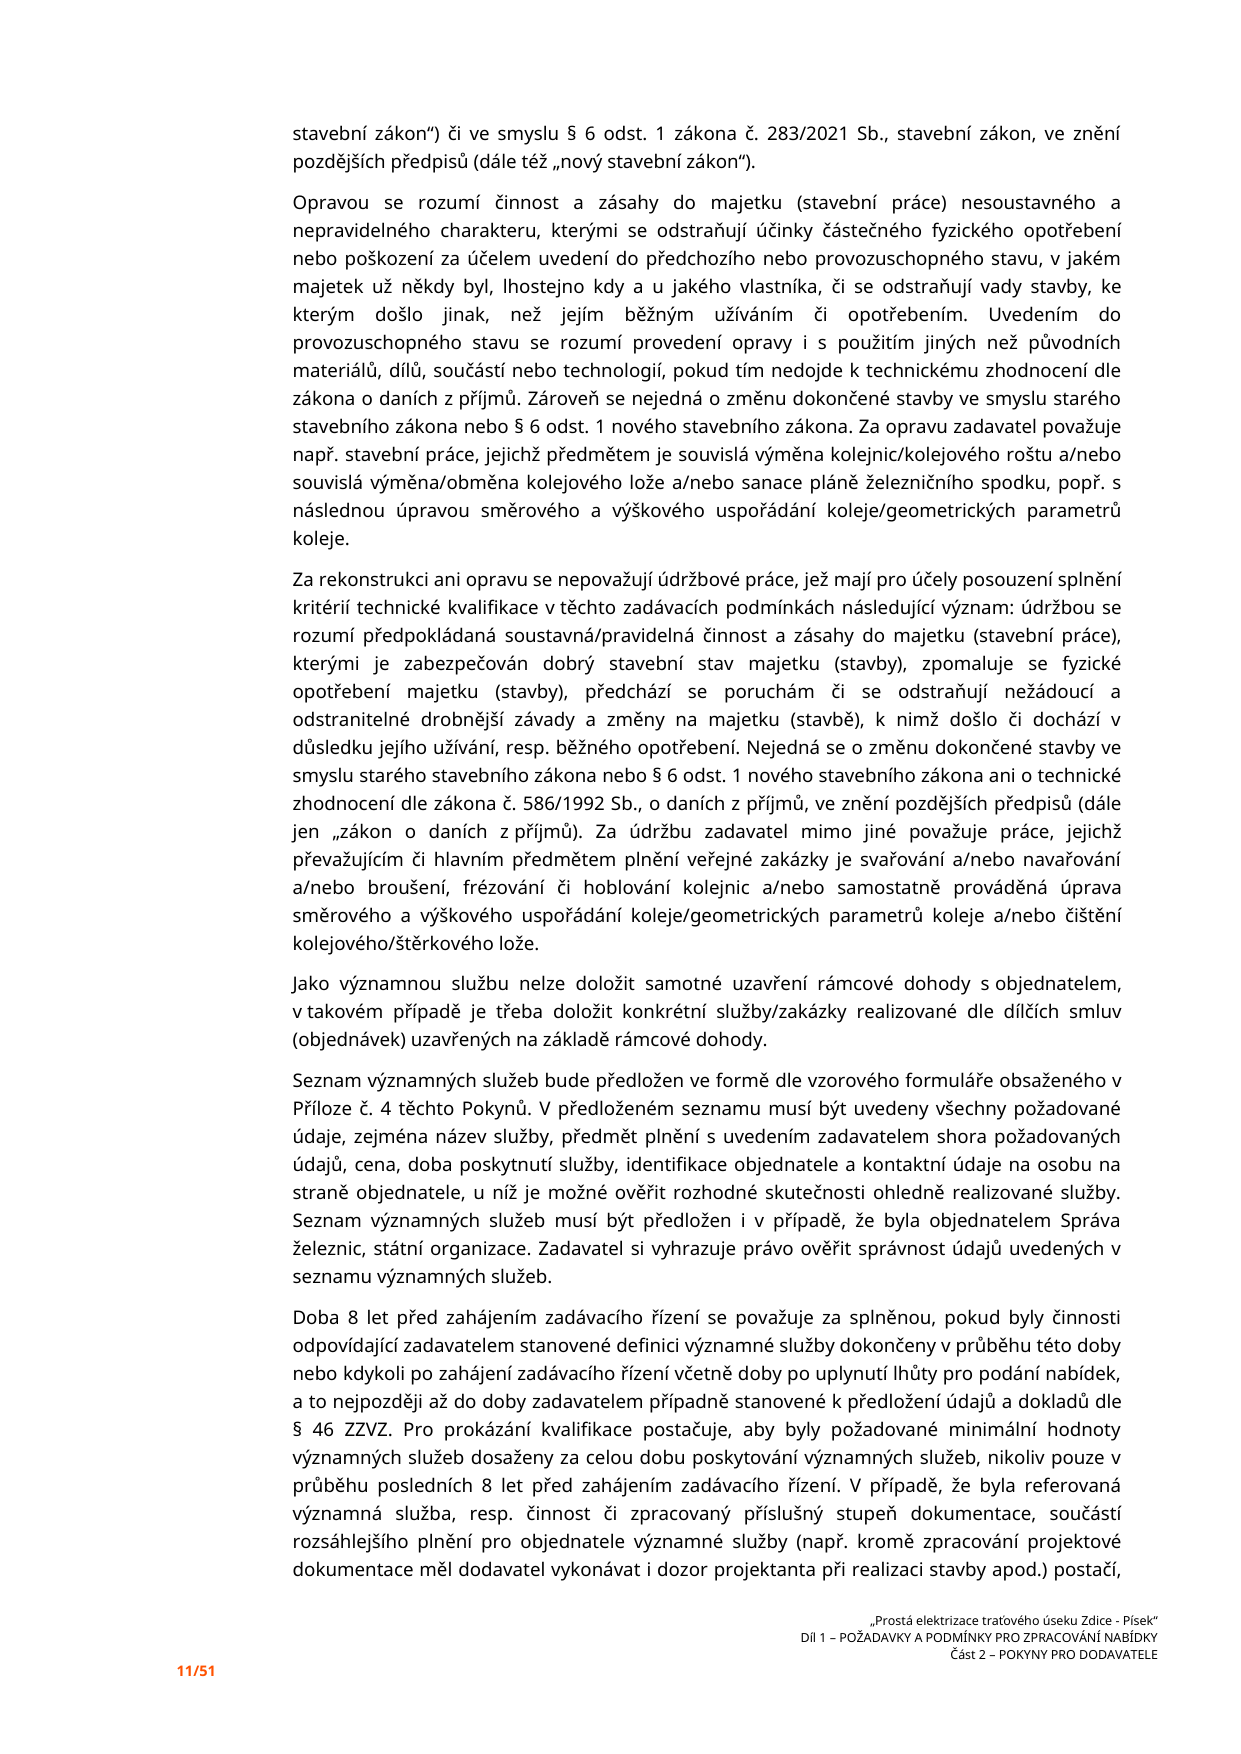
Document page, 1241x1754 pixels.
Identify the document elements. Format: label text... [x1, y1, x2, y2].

text Za rekonstrukci ani opravu se nepovažují údržbové práce, jež mají pro účely posouzení splnění kritérií technické kvalifikace v těchto zadávacích podmínkách následující význam: údržbou se rozumí předpokládaná soustavná/pravidelná činnost a zásahy do majetku (stavební práce), kterými je zabezpečován dobrý stavební stav majetku (stavby), zpomaluje se fyzické opotřebení majetku (stavby), předchází se poruchám či se odstraňují nežádoucí a odstranitelné drobnější závady a změny na majetku (stavbě), k nimž došlo či dochází v důsledku jejího užívání, resp. běžného opotřebení. Nejedná se o změnu dokončené stavby ve smyslu starého stavebního zákona nebo § 6 odst. 1 nového stavebního zákona ani o technické zhodnocení dle zákona č. 586/1992 Sb., o daních z příjmů, ve znění pozdějších předpisů (dále jen „zákon o daních z příjmů). Za údržbu zadavatel mimo jiné považuje práce, jejichž převažujícím či hlavním předmětem plnění veřejné zakázky je svařování a/nebo navařování a/nebo broušení, frézování či hoblování kolejnic a/nebo samostatně prováděná úprava směrového a výškového uspořádání koleje/geometrických parametrů koleje a/nebo čištění kolejového/štěrkového lože. [292, 566, 1122, 956]
text Opravou se rozumí činnost a zásahy do majetku (stavební práce) nesoustavného a nepravidelného charakteru, kterými se odstraňují účinky částečného fyzického opotřebení nebo poškození za účelem uvedení do předchozího nebo provozuschopného stavu, v jakém majetek už někdy byl, lhostejno kdy a u jakého vlastníka, či se odstraňují vady stavby, ke kterým došlo jinak, než jejím běžným užíváním či opotřebením. Uvedením do provozuschopného stavu se rozumí provedení opravy i s použitím jiných než původních materiálů, dílů, součástí nebo technologií, pokud tím nedojde k technickému zhodnocení dle zákona o daních z příjmů. Zároveň se nejedná o změnu dokončené stavby ve smyslu starého stavebního zákona nebo § 6 odst. 1 nového stavebního zákona. Za opravu zadavatel považuje např. stavební práce, jejichž předmětem je souvislá výměna kolejnic/kolejového roštu a/nebo souvislá výměna/obměna kolejového lože a/nebo sanace pláně železničního spodku, popř. s následnou úpravou směrového a výškového uspořádání koleje/geometrických parametrů koleje. [292, 189, 1122, 551]
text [292, 121, 1122, 174]
text Jako významnou službu nelze doložit samotné uzavření rámcové dohody s objednatelem, v takovém případě je třeba doložit konkrétní služby/zakázky realizované dle dílčích smluv (objednávek) uzavřených na základě rámcové dohody. [292, 971, 1122, 1052]
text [292, 1304, 1122, 1582]
text Seznam významných služeb bude předložen ve formě dle vzorového formuláře obsaženého v Příloze č. 4 těchto Pokynů. V předloženém seznamu musí být uvedeny všechny požadované údaje, zejména název služby, předmět plnění s uvedením zadavatelem shora požadovaných údajů, cena, doba poskytnutí služby, identifikace objednatele a kontaktní údaje na osobu na straně objednatele, u níž je možné ověřit rozhodné skutečnosti ohledně realizované služby. Seznam významných služeb musí být předložen i v případě, že byla objednatelem Správa železnic, státní organizace. Zadavatel si vyhrazuje právo ověřit správnost údajů uvedených v seznamu významných služeb. [292, 1067, 1122, 1289]
